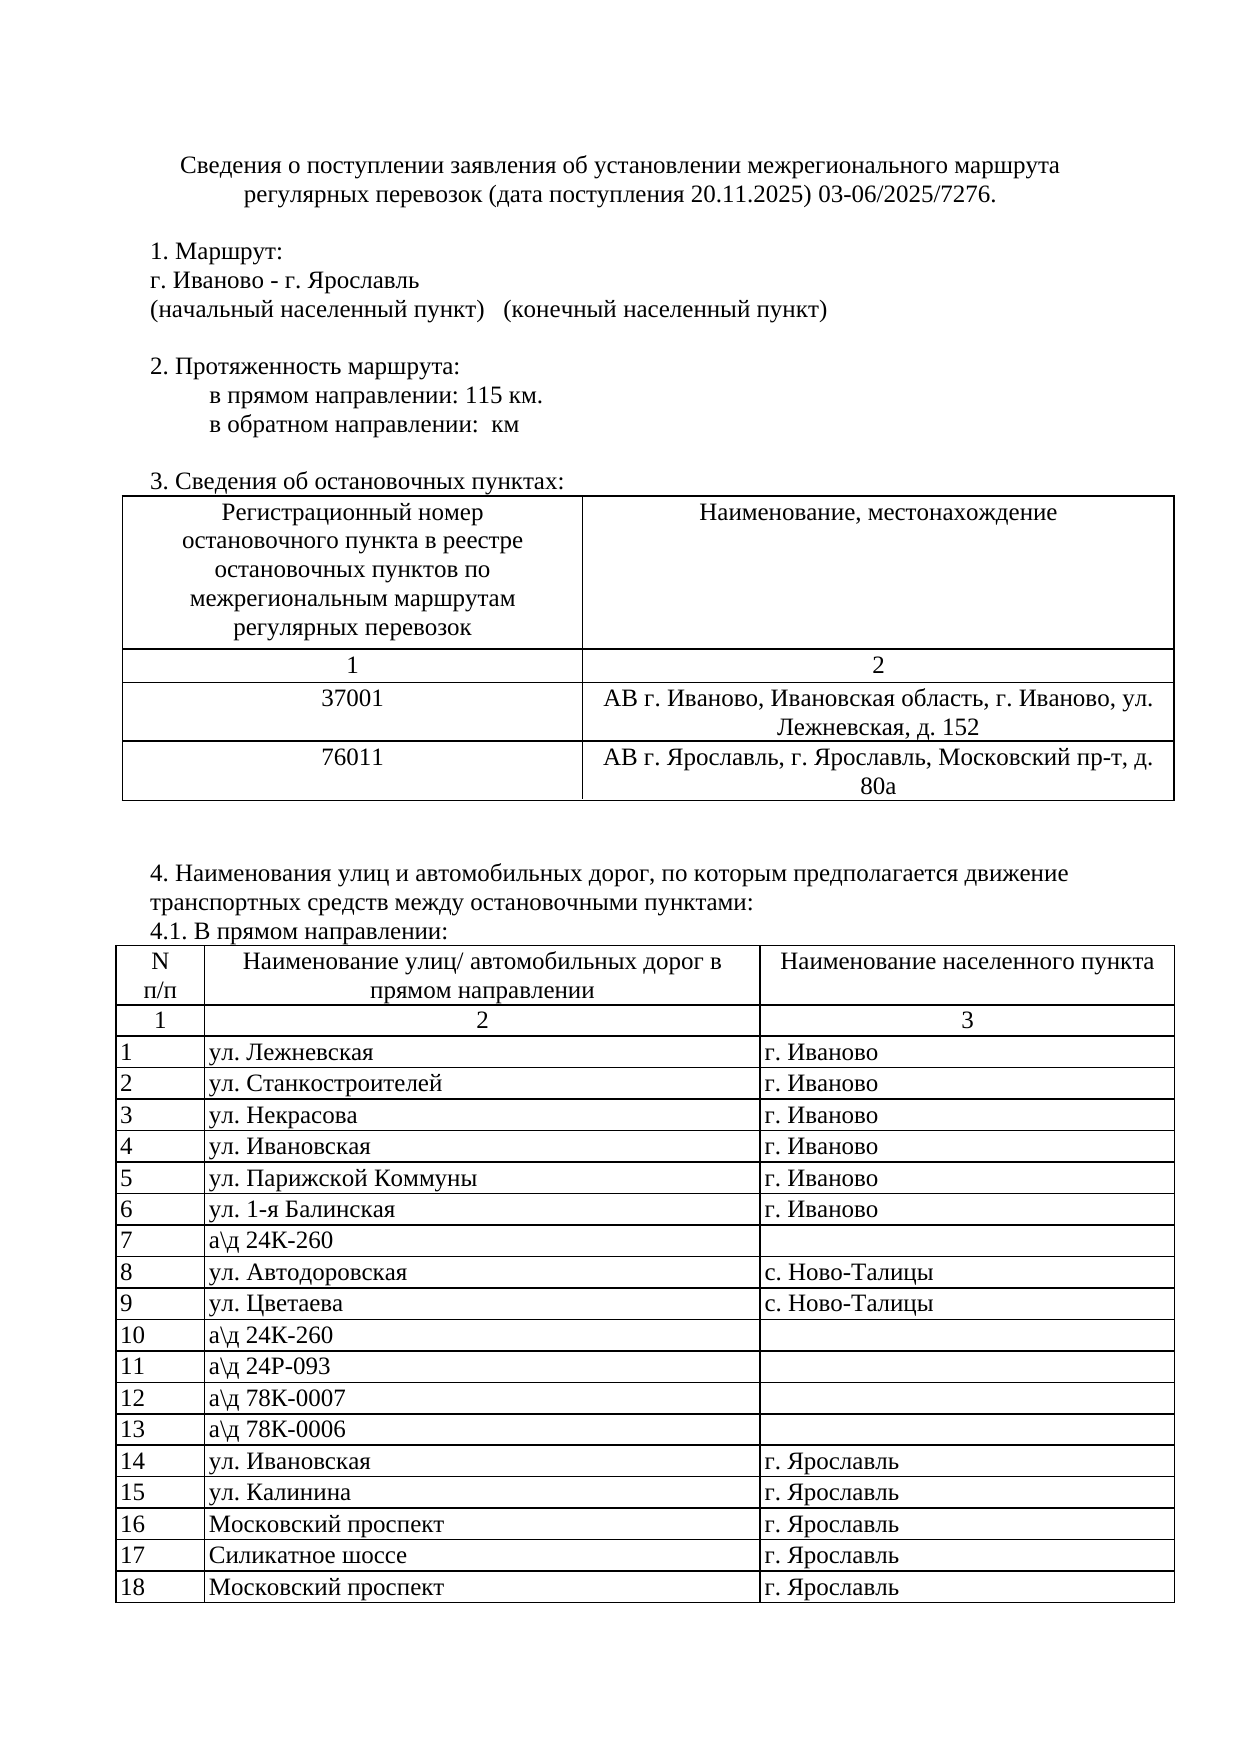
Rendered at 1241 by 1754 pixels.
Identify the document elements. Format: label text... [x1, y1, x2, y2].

table_cell 17 [117, 1540, 204, 1570]
text в обратном направлении: км [150, 409, 1090, 437]
table_cell 12 [117, 1383, 204, 1413]
table_cell 9 [117, 1289, 204, 1318]
table_cell а\д 78К-0007 [205, 1383, 759, 1413]
table_header Наименование улиц/ автомобильных дорог в прямом направлении [205, 946, 759, 1004]
table_cell г. Ярославль [761, 1446, 1174, 1476]
table_cell 1 [123, 650, 582, 681]
table_cell 3 [117, 1100, 204, 1130]
text г. Иваново - г. Ярославль [150, 265, 1090, 294]
table_cell ул. Ивановская [205, 1131, 759, 1161]
text в прямом направлении: 115 км. [150, 380, 1090, 409]
table_cell 7 [117, 1226, 204, 1256]
table_cell 8 [117, 1257, 204, 1287]
text (начальный населенный пункт) (конечный населенный пункт) [150, 294, 1090, 322]
table_cell 1 [117, 1006, 204, 1035]
table_cell [761, 1415, 1174, 1444]
table_cell АВ г. Иваново, Ивановская область, г. Иваново, ул. Лежневская, д. 152 [583, 683, 1173, 740]
table_cell г. Иваново [761, 1131, 1174, 1161]
table_cell г. Иваново [761, 1037, 1174, 1067]
table_cell АВ г. Ярославль, г. Ярославль, Московский пр-т, д. 80а [583, 742, 1173, 799]
table_cell ул. Цветаева [205, 1289, 759, 1318]
table_cell г. Иваново [761, 1100, 1174, 1130]
table_cell г. Ярославль [761, 1509, 1174, 1539]
table_cell ул. Парижской Коммуны [205, 1163, 759, 1193]
table_cell г. Иваново [761, 1194, 1174, 1224]
table_cell г. Ярославль [761, 1477, 1174, 1507]
table_cell 76011 [123, 742, 582, 799]
table_cell 3 [761, 1006, 1174, 1035]
table_cell 5 [117, 1163, 204, 1193]
table_cell ул. Станкостроителей [205, 1068, 759, 1098]
table_cell ул. Автодоровская [205, 1257, 759, 1287]
table_cell а\д 24Р-093 [205, 1352, 759, 1381]
table_cell [761, 1383, 1174, 1413]
table_cell г. Ярославль [761, 1572, 1174, 1602]
table_cell 11 [117, 1352, 204, 1381]
table_cell 37001 [123, 683, 582, 740]
table_cell ул. Некрасова [205, 1100, 759, 1130]
table_cell с. Ново-Талицы [761, 1289, 1174, 1318]
table_cell г. Иваново [761, 1068, 1174, 1098]
table_cell [761, 1226, 1174, 1256]
table_header Регистрационный номер остановочного пункта в реестре остановочных пунктов по межрегиональным маршрутам регулярных перевозок [123, 497, 582, 648]
table_cell с. Ново-Талицы [761, 1257, 1174, 1287]
table_cell ул. Ивановская [205, 1446, 759, 1476]
table_cell 6 [117, 1194, 204, 1224]
table_cell 2 [117, 1068, 204, 1098]
table_cell 1 [117, 1037, 204, 1067]
table_cell 18 [117, 1572, 204, 1602]
table_cell [761, 1352, 1174, 1381]
table_cell ул. Лежневская [205, 1037, 759, 1067]
text 4. Наименования улиц и автомобильных дорог, по которым предполагается движение транспортных средств между остановочными пунктами: [150, 858, 1090, 916]
table_cell [761, 1320, 1174, 1350]
table_cell 4 [117, 1131, 204, 1161]
table_header N п/п [117, 946, 204, 1004]
table_cell г. Ярославль [761, 1540, 1174, 1570]
table_cell 10 [117, 1320, 204, 1350]
table_cell г. Иваново [761, 1163, 1174, 1193]
table_cell Силикатное шоссе [205, 1540, 759, 1570]
table_cell а\д 78К-0006 [205, 1415, 759, 1444]
text Сведения о поступлении заявления об установлении межрегионального маршрута регулярных перевозок (дата поступления 20.11.2025) 03-06/2025/7276. [150, 150, 1090, 207]
table_cell 2 [583, 650, 1173, 681]
table_header Наименование населенного пункта [761, 946, 1174, 1004]
text 3. Сведения об остановочных пунктах: [150, 466, 1090, 495]
table_cell 13 [117, 1415, 204, 1444]
table_cell а\д 24К-260 [205, 1226, 759, 1256]
table_cell Московский проспект [205, 1572, 759, 1602]
table_cell 15 [117, 1477, 204, 1507]
table_cell ул. 1-я Балинская [205, 1194, 759, 1224]
table_cell 2 [205, 1006, 759, 1035]
text 2. Протяженность маршрута: [150, 351, 1090, 380]
table_cell ул. Калинина [205, 1477, 759, 1507]
text 4.1. В прямом направлении: [150, 916, 1090, 945]
table_cell Московский проспект [205, 1509, 759, 1539]
text 1. Маршрут: [150, 236, 1090, 265]
table_cell 16 [117, 1509, 204, 1539]
table_header Наименование, местонахождение [583, 497, 1173, 648]
table_cell 14 [117, 1446, 204, 1476]
table_cell а\д 24К-260 [205, 1320, 759, 1350]
